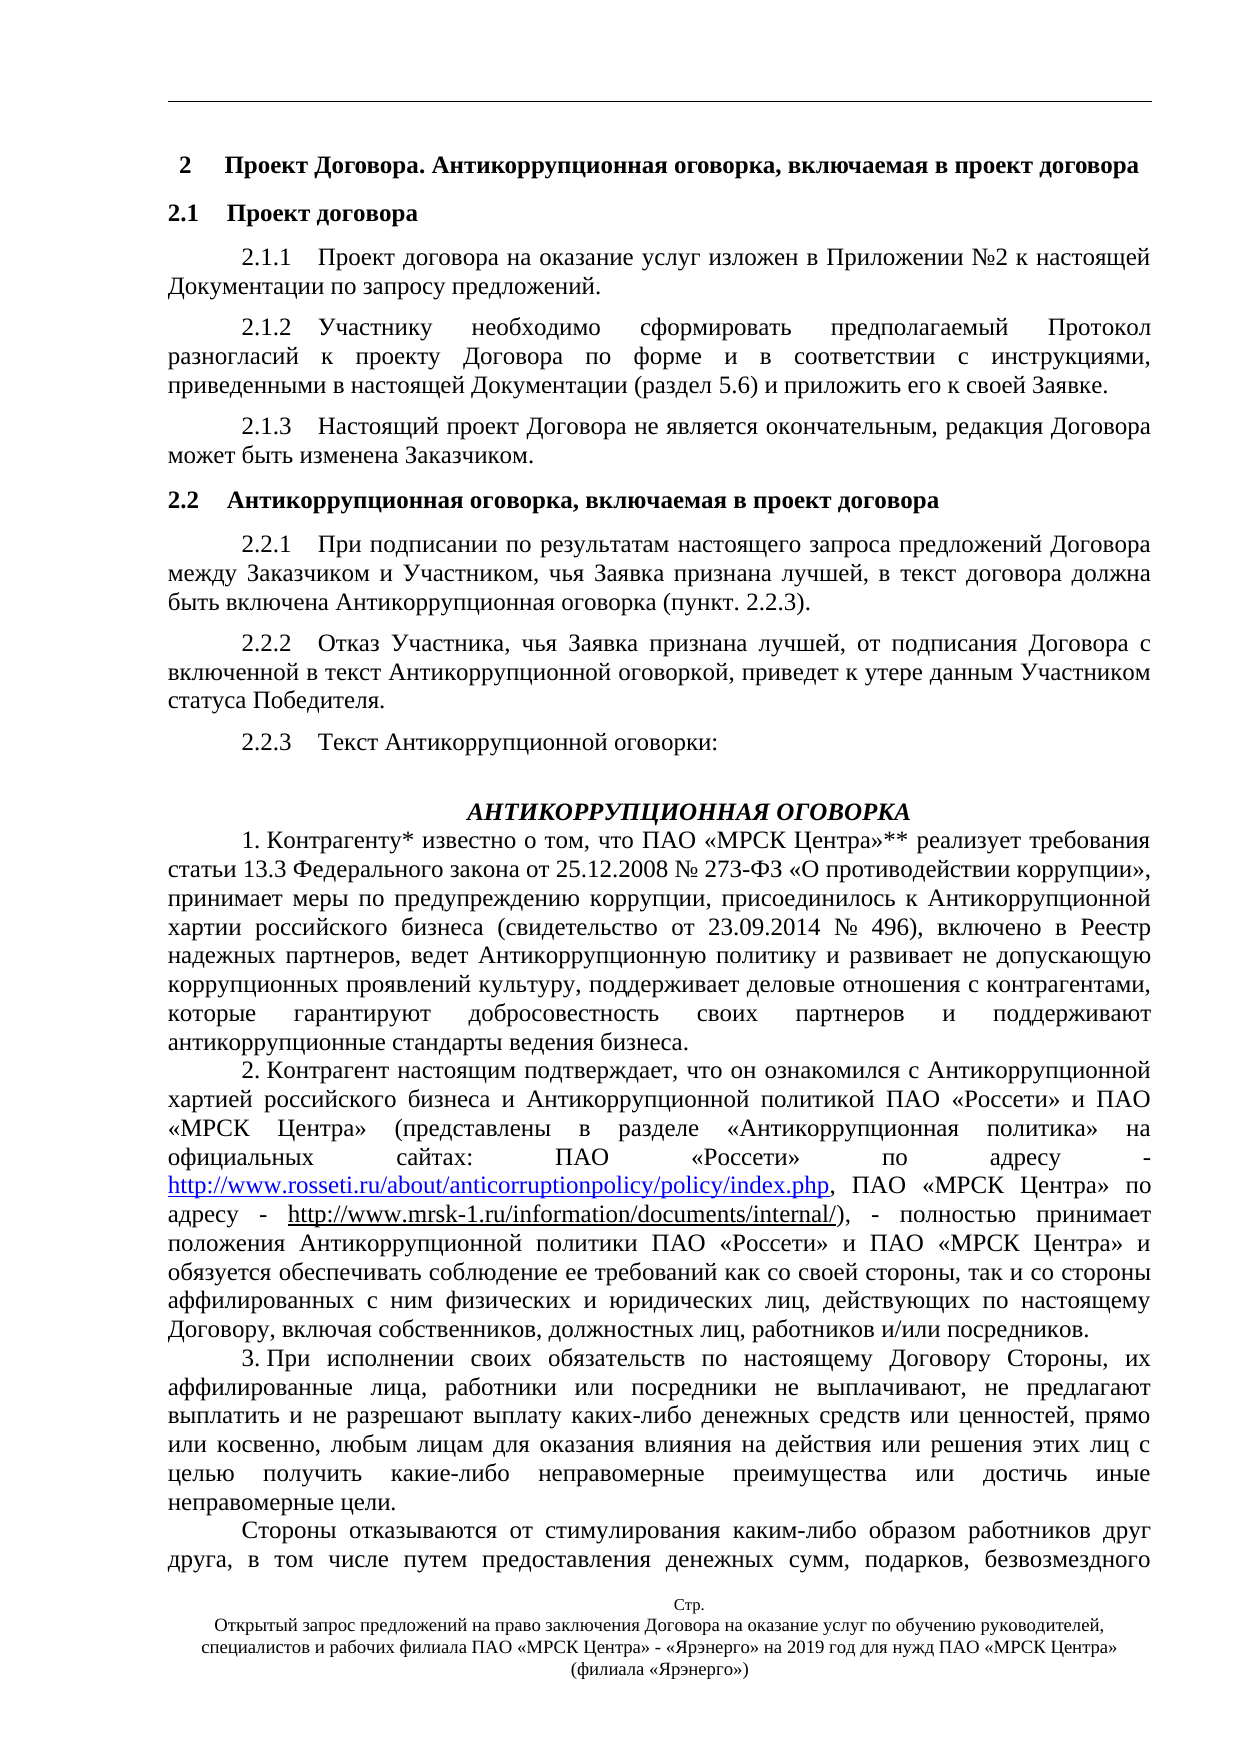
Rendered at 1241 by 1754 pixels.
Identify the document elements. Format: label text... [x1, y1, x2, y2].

text 3. При исполнении своих обязательств по настоящему Договору Стороны, их аффилированные лица, работники или посредники не выплачивают, не предлагают выплатить и не разрешают выплату каких-либо денежных средств или ценностей, прямо или косвенно, любым лицам для оказания влияния на действия или решения этих лиц с целью получить какие-либо неправомерные преимущества или достичь иные неправомерные цели. [168, 1343, 1152, 1516]
text 1. Контрагенту* известно о том, что ПАО «МРСК Центра»** реализует требования статьи 13.3 Федерального закона от 25.12.2008 № 273-ФЗ «О противодействии коррупции», принимает меры по предупреждению коррупции, присоединилось к Антикоррупционной хартии российского бизнеса (свидетельство от 23.09.2014 № 496), включено в Реестр надежных партнеров, ведет Антикоррупционную политику и развивает не допускающую коррупционных проявлений культуру, поддерживает деловые отношения с контрагентами, которые гарантируют добросовестность своих партнеров и поддерживают антикоррупционные стандарты ведения бизнеса. [168, 826, 1152, 1056]
subtitle Проект договора на оказание услуг изложен в Приложении №2 к настоящей Документации по запросу предложений. [168, 242, 1152, 300]
subtitle Текст Антикоррупционной оговорки: [168, 727, 1152, 756]
subtitle Отказ Участника, чья Заявка признана лучшей, от подписания Договора с включенной в текст Антикоррупционной оговоркой, приведет к утере данным Участником статуса Победителя. [168, 628, 1152, 714]
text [168, 1516, 1152, 1573]
subtitle Проект Договора. Антикоррупционная оговорка, включаемая в проект договора [166, 150, 1152, 179]
subtitle Участнику необходимо сформировать предполагаемый Протокол разногласий к проекту Договора по форме и в соответствии с инструкциями, приведенными в настоящей Документации (раздел 5.6) и приложить его к своей Заявке. [168, 312, 1152, 398]
text АНТИКОРРУПЦИОННАЯ ОГОВОРКА [168, 797, 1152, 826]
text 2. Контрагент настоящим подтверждает, что он ознакомился с Антикоррупционной хартией российского бизнеса и Антикоррупционной политикой ПАО «Россети» и ПАО «МРСК Центра» (представлены в разделе «Антикоррупционная политика» на официальных сайтах: ПАО «Россети» по адресу - http://www.rosseti.ru/about/anticorruptionpolicy/policy/index.php, ПАО «МРСК Центра» по адресу - http://www.mrsk-1.ru/information/documents/internal/), - полностью принимает положения Антикоррупционной политики ПАО «Россети» и ПАО «МРСК Центра» и обязуется обеспечивать соблюдение ее требований как со своей стороны, так и со стороны аффилированных с ним физических и юридических лиц, действующих по настоящему Договору, включая собственников, должностных лиц, работников и/или посредников. [168, 1056, 1152, 1343]
subtitle При подписании по результатам настоящего запроса предложений Договора между Заказчиком и Участником, чья Заявка признана лучшей, в текст договора должна быть включена Антикоррупционная оговорка (пункт. 2.2.3). [168, 529, 1152, 616]
subtitle Антикоррупционная оговорка, включаемая в проект договора [168, 485, 1152, 514]
subtitle Настоящий проект Договора не является окончательным, редакция Договора может быть изменена Заказчиком. [168, 411, 1152, 468]
subtitle Проект договора [168, 198, 1152, 227]
